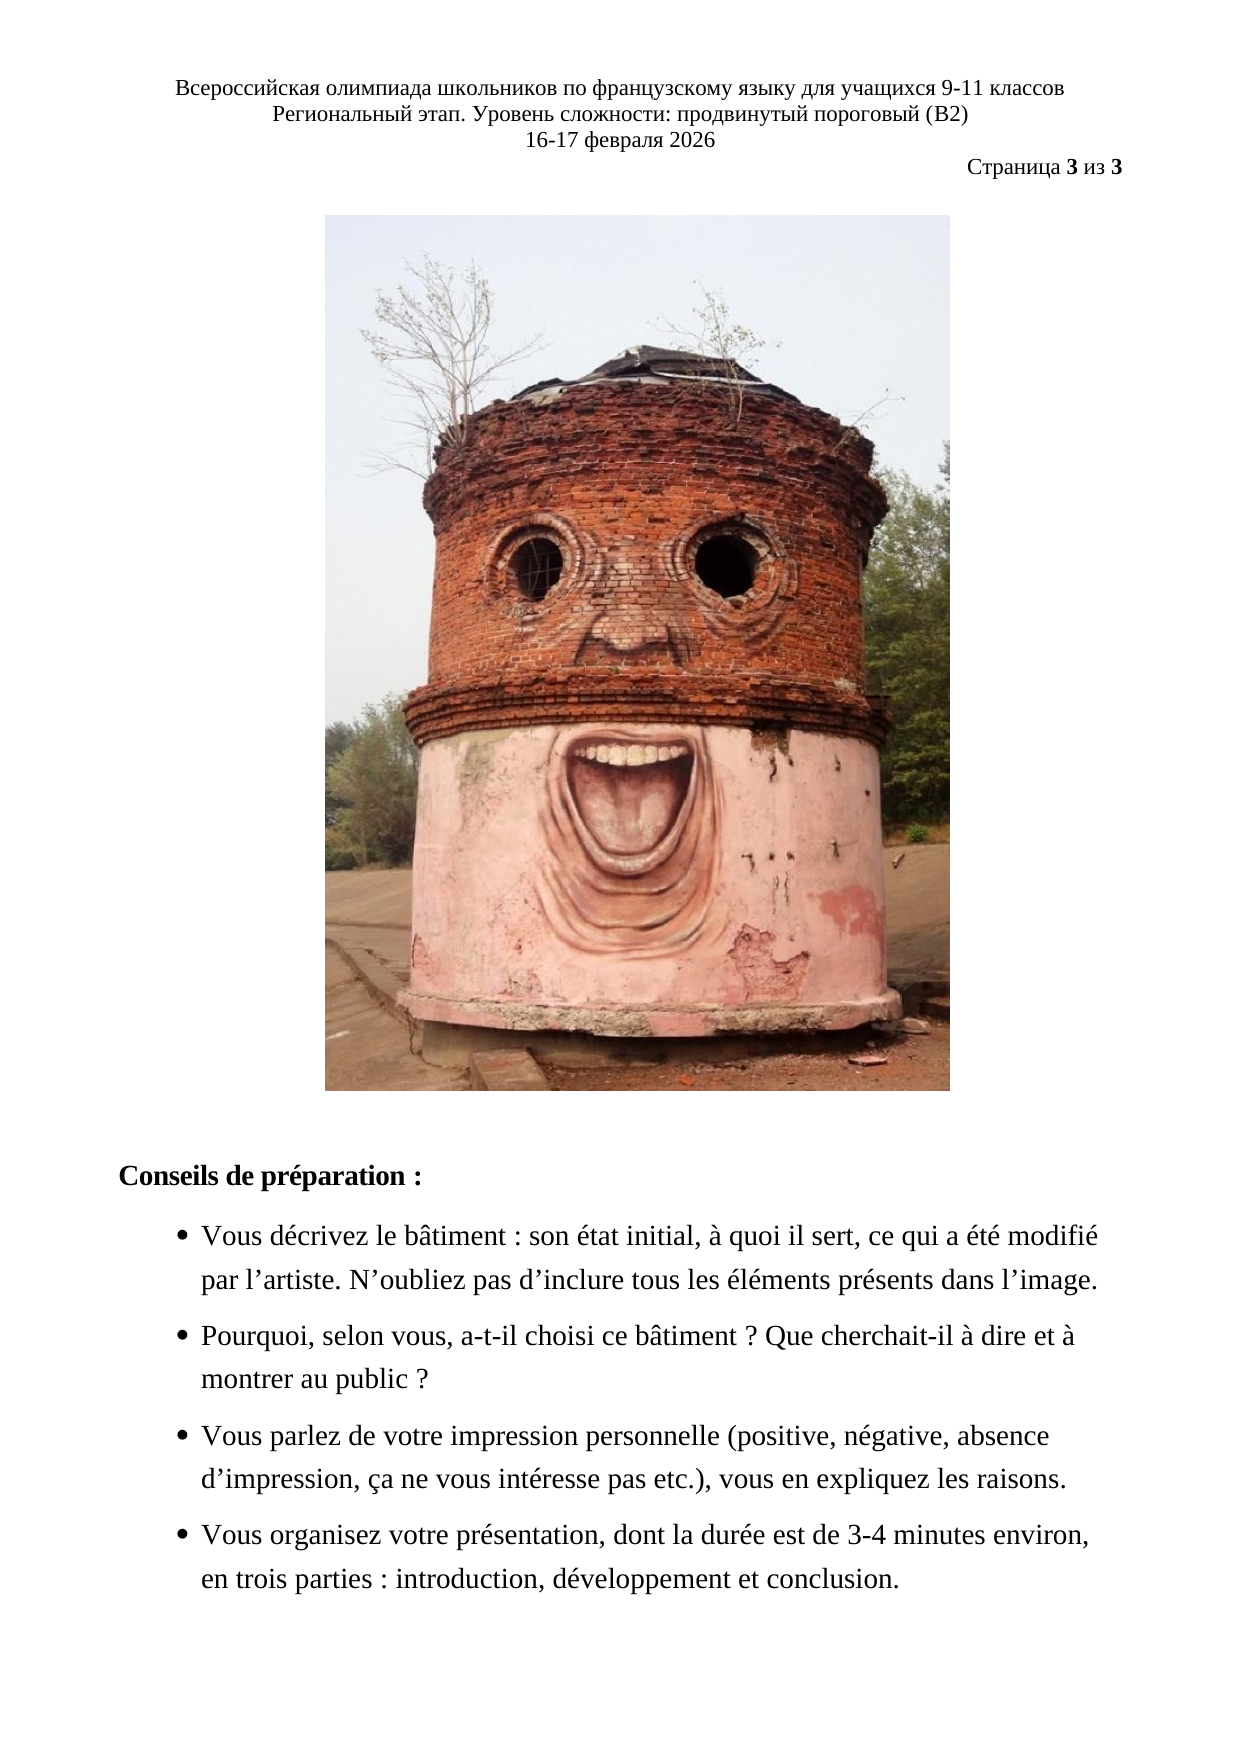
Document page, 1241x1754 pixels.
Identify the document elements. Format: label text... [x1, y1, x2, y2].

picture [325, 215, 950, 1091]
list Vous décrivez le bâtiment : son état initial, à quoi il sert, ce qui a été modifié par l’artiste. N’oubliez pas d’inclure tous les éléments présents dans l’image. [177, 1218, 1122, 1295]
list Pourquoi, selon vous, a-t-il choisi ce bâtiment ? Que cherchait-il à dire et à montrer au public ? [177, 1318, 1122, 1395]
text Conseils de préparation : [118, 1158, 1122, 1192]
list Vous parlez de votre impression personnelle (positive, négative, absence d’impression, ça ne vous intéresse pas etc.), vous en expliquez les raisons. [177, 1418, 1122, 1495]
list Vous organisez votre présentation, dont la durée est de 3-4 minutes environ, en trois parties : introduction, développement et conclusion. [177, 1517, 1122, 1594]
